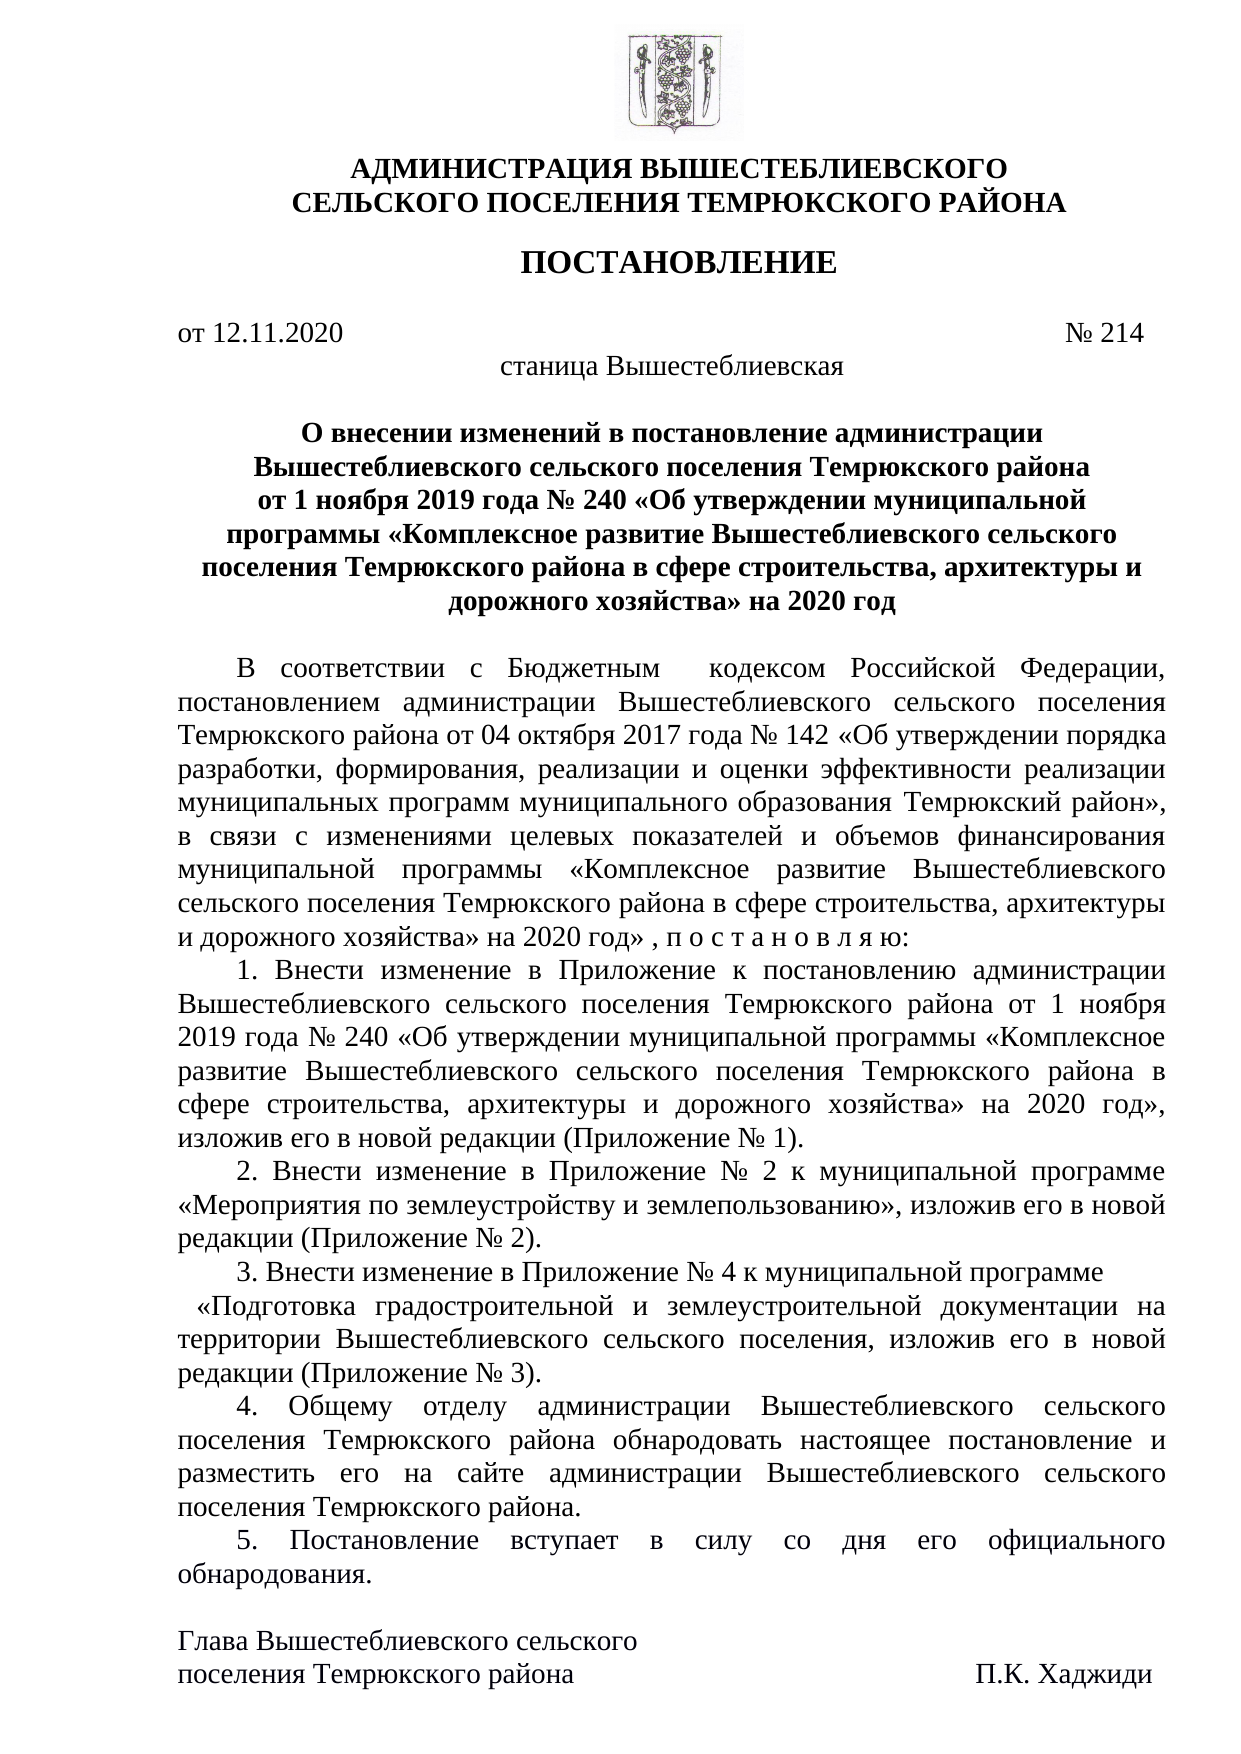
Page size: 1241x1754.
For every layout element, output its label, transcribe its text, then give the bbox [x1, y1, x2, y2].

text 4. Общему отделу администрации Вышестеблиевского сельского поселения Темрюкского района обнародовать настоящее постановление и разместить его на сайте администрации Вышестеблиевского сельского поселения Темрюкского района. [177, 1388, 1167, 1522]
text 2. Внести изменение в Приложение № 2 к муниципальной программе «Мероприятия по землеустройству и землепользованию», изложив его в новой редакции (Приложение № 2). [177, 1153, 1167, 1254]
text В соответствии с Бюджетным кодексом Российской Федерации, постановлением администрации Вышестеблиевского сельского поселения Темрюкского района от 04 октября 2017 года № 142 «Об утверждении порядка разработки, формирования, реализации и оценки эффективности реализации муниципальных программ муниципального образования Темрюкский район», в связи с изменениями целевых показателей и объемов финансирования муниципальной программы «Комплексное развитие Вышестеблиевского сельского поселения Темрюкского района в сфере строительства, архитектуры и дорожного хозяйства» на 2020 год» , п о с т а н о в л я ю: [177, 650, 1167, 952]
text 1. Внести изменение в Приложение к постановлению администрации Вышестеблиевского сельского поселения Темрюкского района от 1 ноября 2019 года № 240 «Об утверждении муниципальной программы «Комплексное развитие Вышестеблиевского сельского поселения Темрюкского района в сфере строительства, архитектуры и дорожного хозяйства» на 2020 год», изложив его в новой редакции (Приложение № 1). [177, 952, 1167, 1153]
text 3. Внести изменение в Приложение № 4 к муниципальной программе [177, 1254, 1167, 1288]
text станица Вышестеблиевская [177, 348, 1167, 382]
text 5. Постановление вступает в силу со дня его официального обнародования. [177, 1522, 1167, 1589]
text Глава Вышестеблиевского сельского [177, 1623, 1167, 1657]
text АДМИНИСТРАЦИЯ ВЫШЕСТЕБЛИЕВСКОГО [177, 152, 1181, 185]
text от 12.11.2020 № 214 [177, 315, 1167, 348]
picture [614, 24, 744, 141]
text «Подготовка градостроительной и землеустроительной документации на территории Вышестеблиевского сельского поселения, изложив его в новой редакции (Приложение № 3). [177, 1288, 1167, 1388]
text О внесении изменений в постановление администрации Вышестеблиевского сельского поселения Темрюкского района от 1 ноября 2019 года № 240 «Об утверждении муниципальной программы «Комплексное развитие Вышестеблиевского сельского поселения Темрюкского района в сфере строительства, архитектуры и дорожного хозяйства» на 2020 год [177, 415, 1167, 617]
text поселения Темрюкского района П.К. Хаджиди [177, 1657, 1167, 1690]
text СЕЛЬСКОГО ПОСЕЛЕНИЯ ТЕМРЮКСКОГО РАЙОНА [177, 185, 1181, 219]
text ПОСТАНОВЛЕНИЕ [177, 243, 1181, 281]
